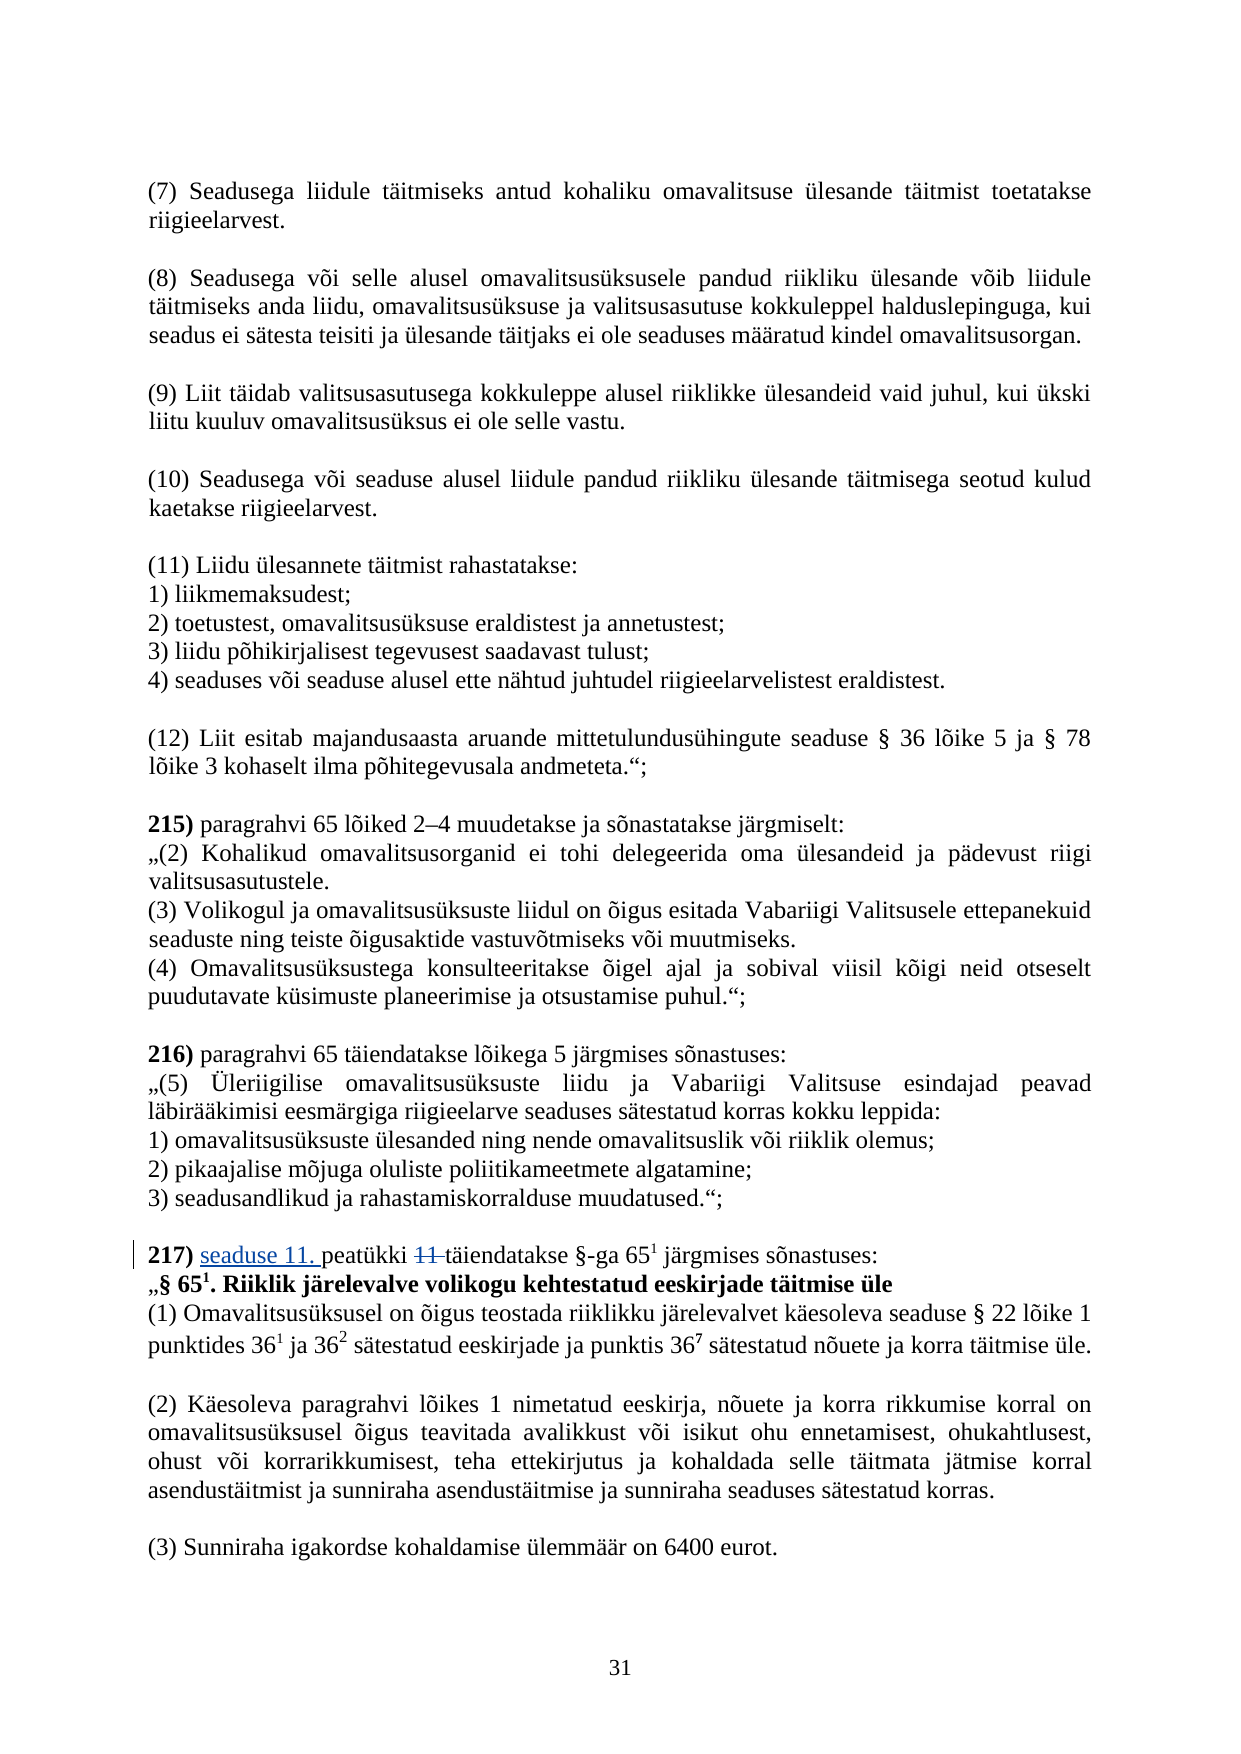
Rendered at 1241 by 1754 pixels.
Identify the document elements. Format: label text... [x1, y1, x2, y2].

text 1) omavalitsusüksuste ülesanded ning nende omavalitsuslik või riiklik olemus; [148, 1125, 1092, 1154]
text (9) Liit täidab valitsusasutusega kokkuleppe alusel riiklikke ülesandeid vaid juhul, kui ükski liitu kuuluv omavalitsusüksus ei ole selle vastu. [148, 378, 1092, 435]
text „(5) Üleriigilise omavalitsusüksuste liidu ja Vabariigi Valitsuse esindajad peavad läbirääkimisi eesmärgiga riigieelarve seaduses sätestatud korras kokku leppida: [148, 1068, 1092, 1125]
text (2) Käesoleva paragrahvi lõikes 1 nimetatud eeskirja, nõuete ja korra rikkumise korral on omavalitsusüksusel õigus teavitada avalikkust või isikut ohu ennetamisest, ohukahtlusest, ohust või korrarikkumisest, teha ettekirjutus ja kohaldada selle täitmata jätmise korral asendustäitmist ja sunniraha asendustäitmise ja sunniraha seaduses sätestatud korras. [148, 1389, 1093, 1504]
text (8) Seadusega või selle alusel omavalitsusüksusele pandud riikliku ülesande võib liidule täitmiseks anda liidu, omavalitsusüksuse ja valitsusasutuse kokkuleppel halduslepinguga, kui seadus ei sätesta teisiti ja ülesande täitjaks ei ole seaduses määratud kindel omavalitsusorgan. [148, 263, 1092, 349]
text (1) Omavalitsusüksusel on õigus teostada riiklikku järelevalvet käesoleva seaduse § 22 lõike 1 punktides 361 ja 362 sätestatud eeskirjade ja punktis 367 sätestatud nõuete ja korra täitmise üle. [148, 1298, 1093, 1360]
text (4) Omavalitsusüksustega konsulteeritakse õigel ajal ja sobival viisil kõigi neid otseselt puudutavate küsimuste planeerimise ja otsustamise puhul.“; [148, 953, 1092, 1010]
text 4) seaduses või seaduse alusel ette nähtud juhtudel riigieelarvelistest eraldistest. [148, 665, 1092, 694]
text 2) toetustest, omavalitsusüksuse eraldistest ja annetustest; [148, 608, 1092, 636]
text 3) liidu põhikirjalisest tegevusest saadavast tulust; [148, 636, 1092, 665]
text 2) pikaajalise mõjuga oluliste poliitikameetmete algatamine; [148, 1154, 1092, 1183]
text 216) paragrahvi 65 täiendatakse lõikega 5 järgmises sõnastuses: [148, 1039, 1092, 1068]
text (10) Seadusega või seaduse alusel liidule pandud riikliku ülesande täitmisega seotud kulud kaetakse riigieelarvest. [148, 464, 1092, 521]
text 3) seadusandlikud ja rahastamiskorralduse muudatused.“; [148, 1183, 1092, 1211]
text „§ 651. Riiklik järelevalve volikogu kehtestatud eeskirjade täitmise üle [148, 1269, 1093, 1298]
text (12) Liit esitab majandusaasta aruande mittetulundusühingute seaduse § 36 lõike 5 ja § 78 lõike 3 kohaselt ilma põhitegevusala andmeteta.“; [148, 723, 1092, 780]
text (3) Sunniraha igakordse kohaldamise ülemmäär on 6400 eurot. [148, 1532, 1093, 1561]
text 215) paragrahvi 65 lõiked 2–4 muudetakse ja sõnastatakse järgmiselt: [148, 809, 1092, 838]
text 1) liikmemaksudest; [148, 579, 1092, 608]
text (7) Seadusega liidule täitmiseks antud kohaliku omavalitsuse ülesande täitmist toetatakse riigieelarvest. [148, 176, 1092, 234]
text (11) Liidu ülesannete täitmist rahastatakse: [148, 550, 1092, 579]
text 217) peatükki täiendatakse §-ga 651 järgmises sõnastuses: [148, 1240, 1092, 1269]
text (3) Volikogul ja omavalitsusüksuste liidul on õigus esitada Vabariigi Valitsusele ettepanekuid seaduste ning teiste õigusaktide vastuvõtmiseks või muutmiseks. [148, 895, 1092, 953]
text „(2) Kohalikud omavalitsusorganid ei tohi delegeerida oma ülesandeid ja pädevust riigi valitsusasutustele. [148, 838, 1092, 895]
